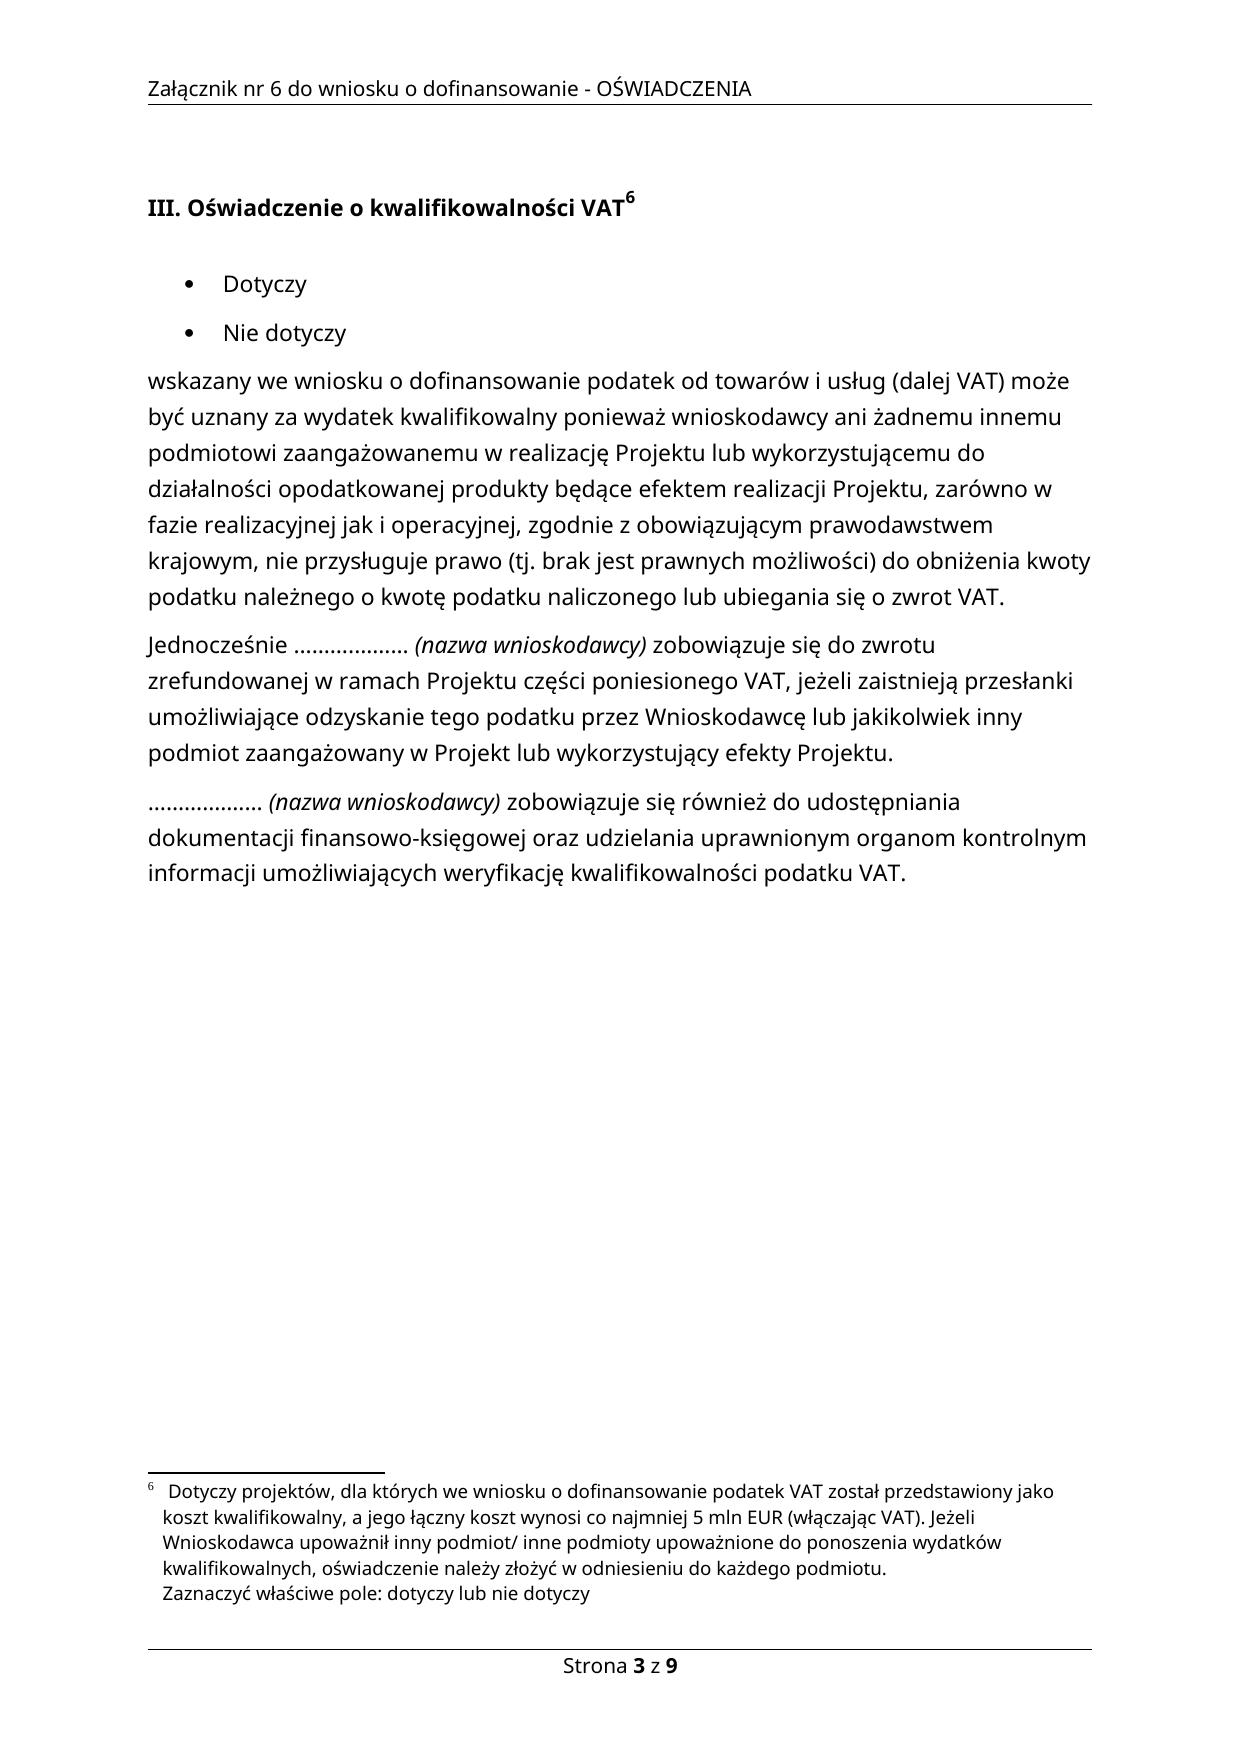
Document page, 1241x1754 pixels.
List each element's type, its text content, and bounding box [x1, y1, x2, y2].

list Nie dotyczy [185, 317, 1092, 348]
text Jednocześnie ……….……… (nazwa wnioskodawcy) zobowiązuje się do zwrotu zrefundowanej w ramach Projektu części poniesionego VAT, jeżeli zaistnieją przesłanki umożliwiające odzyskanie tego podatku przez Wnioskodawcę lub jakikolwiek inny podmiot zaangażowany w Projekt lub wykorzystujący efekty Projektu. [148, 629, 1092, 768]
text III. Oświadczenie o kwalifikowalności VAT [148, 185, 1092, 225]
text wskazany we wniosku o dofinansowanie podatek od towarów i usług (dalej VAT) może być uznany za wydatek kwalifikowalny ponieważ wnioskodawcy ani żadnemu innemu podmiotowi zaangażowanemu w realizację Projektu lub wykorzystującemu do działalności opodatkowanej produkty będące efektem realizacji Projektu, zarówno w fazie realizacyjnej jak i operacyjnej, zgodnie z obowiązującym prawodawstwem krajowym, nie przysługuje prawo (tj. brak jest prawnych możliwości) do obniżenia kwoty podatku należnego o kwotę podatku naliczonego lub ubiegania się o zwrot VAT. [148, 365, 1092, 612]
list Dotyczy [185, 268, 1092, 299]
text ……….……… (nazwa wnioskodawcy) zobowiązuje się również do udostępniania dokumentacji finansowo-księgowej oraz udzielania uprawnionym organom kontrolnym informacji umożliwiających weryfikację kwalifikowalności podatku VAT. [148, 786, 1092, 889]
